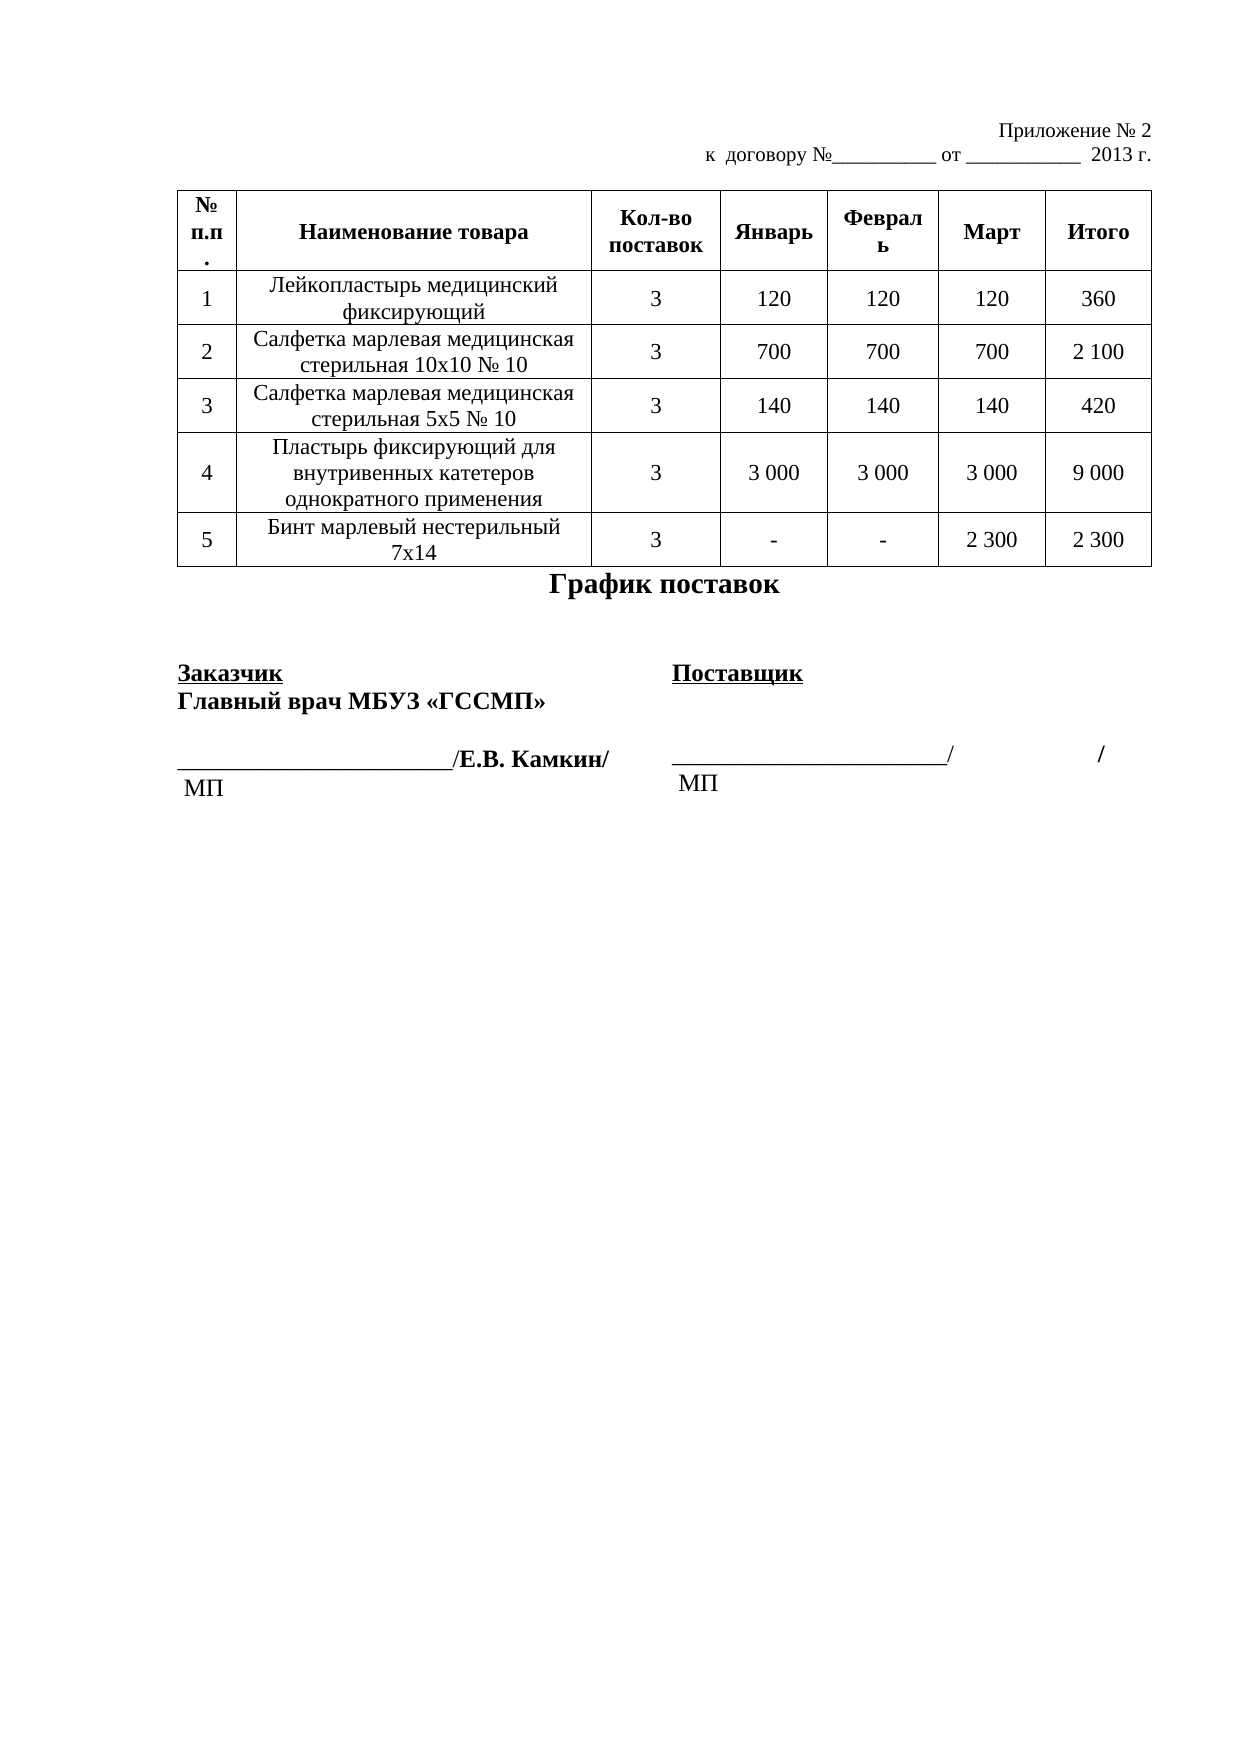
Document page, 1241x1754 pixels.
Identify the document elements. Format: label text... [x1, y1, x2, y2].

table_header Кол-во поставок [592, 191, 720, 270]
table_header Наименование товара [237, 191, 591, 270]
text График поставок [177, 567, 1152, 600]
table_header Март [939, 191, 1045, 270]
table_cell 3 [592, 433, 720, 512]
table_cell 420 [1046, 379, 1151, 432]
table_cell Бинт марлевый нестерильный 7х14 [237, 513, 591, 566]
table_cell 3 000 [721, 433, 827, 512]
table_header Заказчик Главный врач МБУЗ «ГССМП» ______________________/Е.В. Камкин/ МП [166, 658, 661, 801]
table_cell Салфетка марлевая медицинская стерильная 10х10 № 10 [237, 325, 591, 378]
table_header Поставщик ______________________/ / МП [661, 658, 1140, 801]
table_cell 5 [178, 513, 236, 566]
table_cell 2 [178, 325, 236, 378]
table_cell 140 [828, 379, 938, 432]
table_cell Пластырь фиксирующий для внутривенных катетеров однократного применения [237, 433, 591, 512]
table_cell 3 [178, 379, 236, 432]
table_cell 120 [939, 271, 1045, 324]
table_cell - [828, 513, 938, 566]
table_header Итого [1046, 191, 1151, 270]
table_cell 2 300 [1046, 513, 1151, 566]
table_cell 2 100 [1046, 325, 1151, 378]
table_cell 4 [178, 433, 236, 512]
table_cell 140 [939, 379, 1045, 432]
table_cell 3 [592, 325, 720, 378]
table_cell 1 [178, 271, 236, 324]
table_cell Лейкопластырь медицинский фиксирующий [237, 271, 591, 324]
table_cell 360 [1046, 271, 1151, 324]
table_cell 9 000 [1046, 433, 1151, 512]
table_cell - [721, 513, 827, 566]
table_cell 3 [592, 513, 720, 566]
table_cell 140 [721, 379, 827, 432]
text Приложение № 2 [177, 118, 1152, 142]
table_cell 700 [828, 325, 938, 378]
table_cell 2 300 [939, 513, 1045, 566]
table_header № п.п. [178, 191, 236, 270]
text к договору №__________ от ___________ 2013 г. [177, 142, 1152, 166]
table_header Февраль [828, 191, 938, 270]
table_cell 3 000 [939, 433, 1045, 512]
table_header Январь [721, 191, 827, 270]
table_cell 3 [592, 271, 720, 324]
table_cell 120 [721, 271, 827, 324]
table_cell 3 000 [828, 433, 938, 512]
table_cell Салфетка марлевая медицинская стерильная 5х5 № 10 [237, 379, 591, 432]
table_cell 3 [592, 379, 720, 432]
table_cell 120 [828, 271, 938, 324]
table_cell 700 [721, 325, 827, 378]
table_cell 700 [939, 325, 1045, 378]
